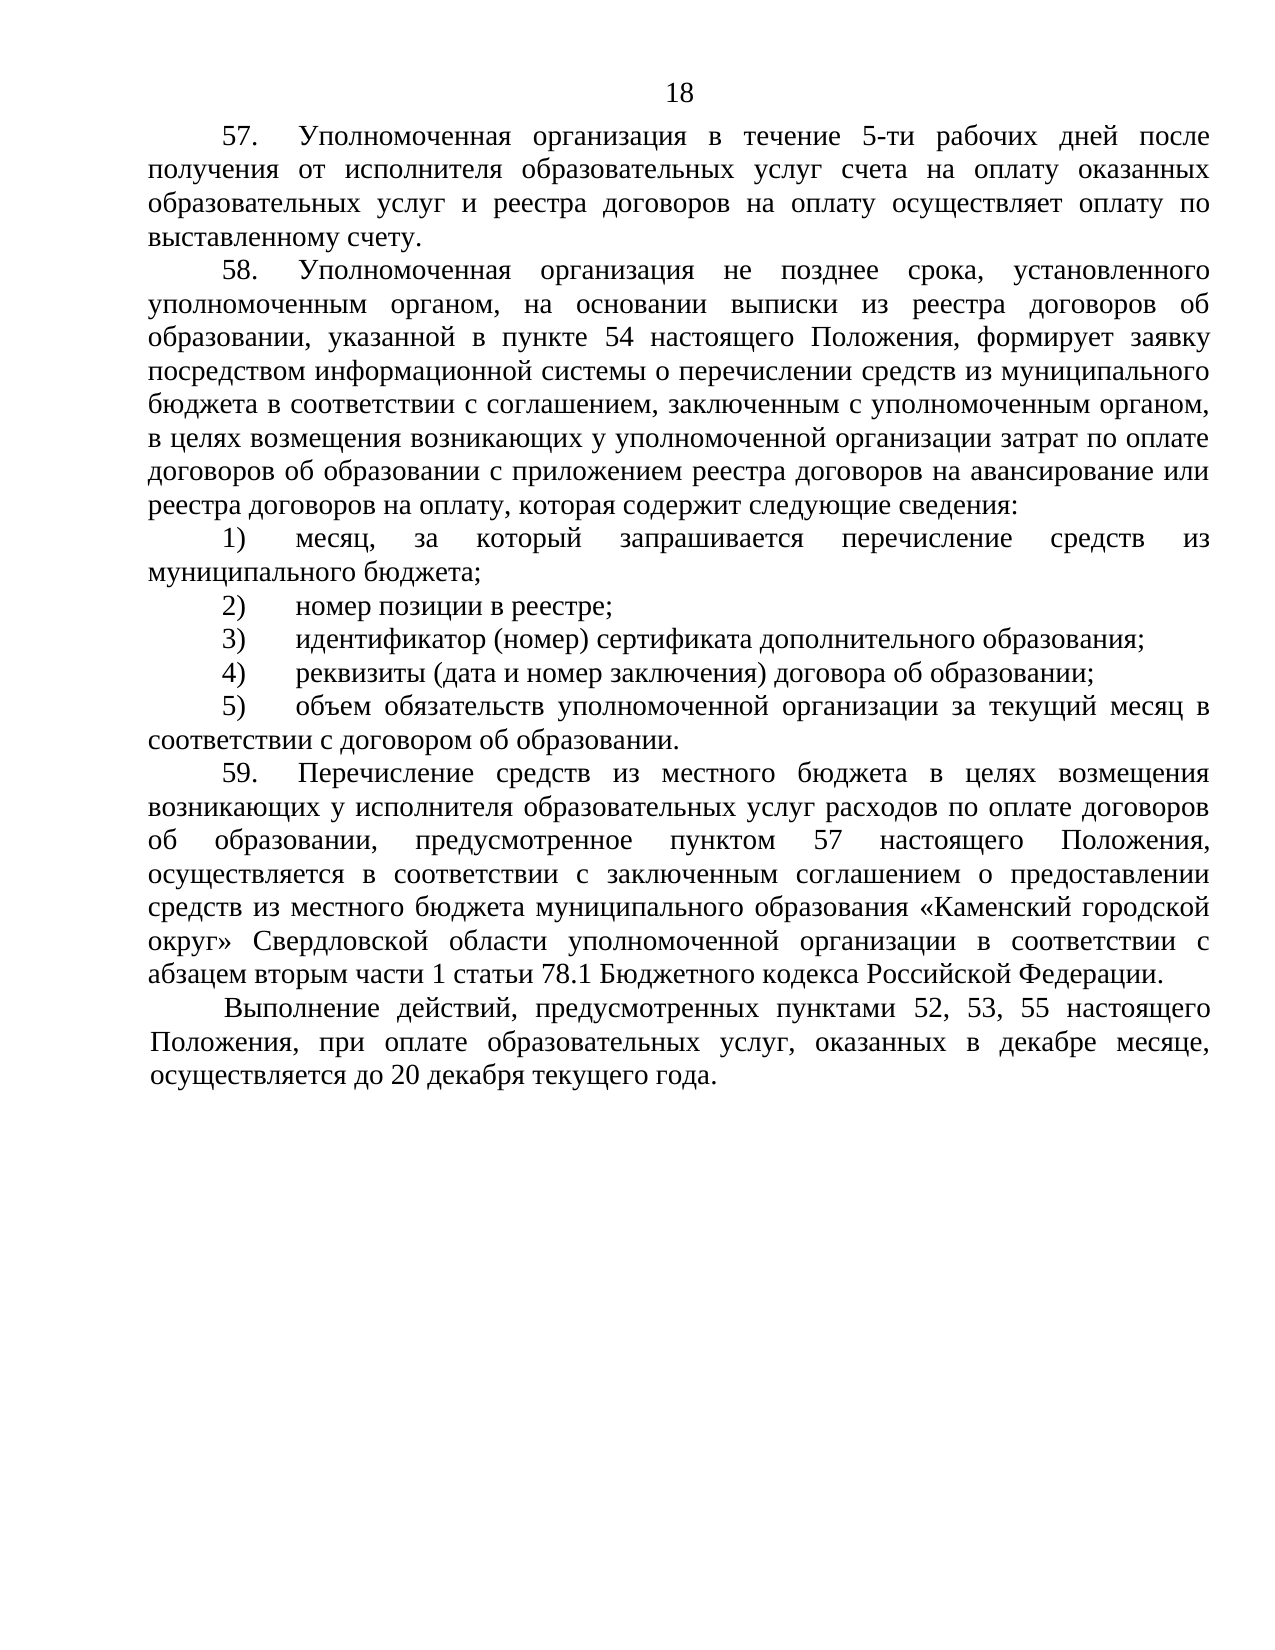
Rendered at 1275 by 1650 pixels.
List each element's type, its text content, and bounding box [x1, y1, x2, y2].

list Уполномоченная организация не позднее срока, установленного уполномоченным органом, на основании выписки из реестра договоров об образовании, указанной в пункте 54 настоящего Положения, формирует заявку посредством информационной системы о перечислении средств из муниципального бюджета в соответствии с соглашением, заключенным с уполномоченным органом, в целях возмещения возникающих у уполномоченной организации затрат по оплате договоров об образовании с приложением реестра договоров на авансирование или реестра договоров на оплату, которая содержит следующие сведения: [148, 252, 1211, 521]
list объем обязательств уполномоченной организации за текущий месяц в соответствии с договором об образовании. [148, 688, 1211, 755]
list реквизиты (дата и номер заключения) договора об образовании; [148, 655, 1211, 688]
list месяц, за который запрашивается перечисление средств из муниципального бюджета; [148, 521, 1211, 588]
list Уполномоченная организация в течение 5-ти рабочих дней после получения от исполнителя образовательных услуг счета на оплату оказанных образовательных услуг и реестра договоров на оплату осуществляет оплату по выставленному счету. [148, 118, 1211, 252]
list идентификатор (номер) сертификата дополнительного образования; [148, 621, 1211, 655]
text Выполнение действий, предусмотренных пунктами 52, 53, 55 настоящего Положения, при оплате образовательных услуг, оказанных в декабре месяце, осуществляется до 20 декабря текущего года. [150, 990, 1211, 1091]
list Перечисление средств из местного бюджета в целях возмещения возникающих у исполнителя образовательных услуг расходов по оплате договоров об образовании, предусмотренное пунктом 57 настоящего Положения, осуществляется в соответствии с заключенным соглашением о предоставлении средств из местного бюджета муниципального образования «Каменский городской округ» Свердловской области уполномоченной организации в соответствии с абзацем вторым части 1 статьи 78.1 Бюджетного кодекса Российской Федерации. [148, 755, 1211, 990]
list номер позиции в реестре; [148, 588, 1211, 621]
